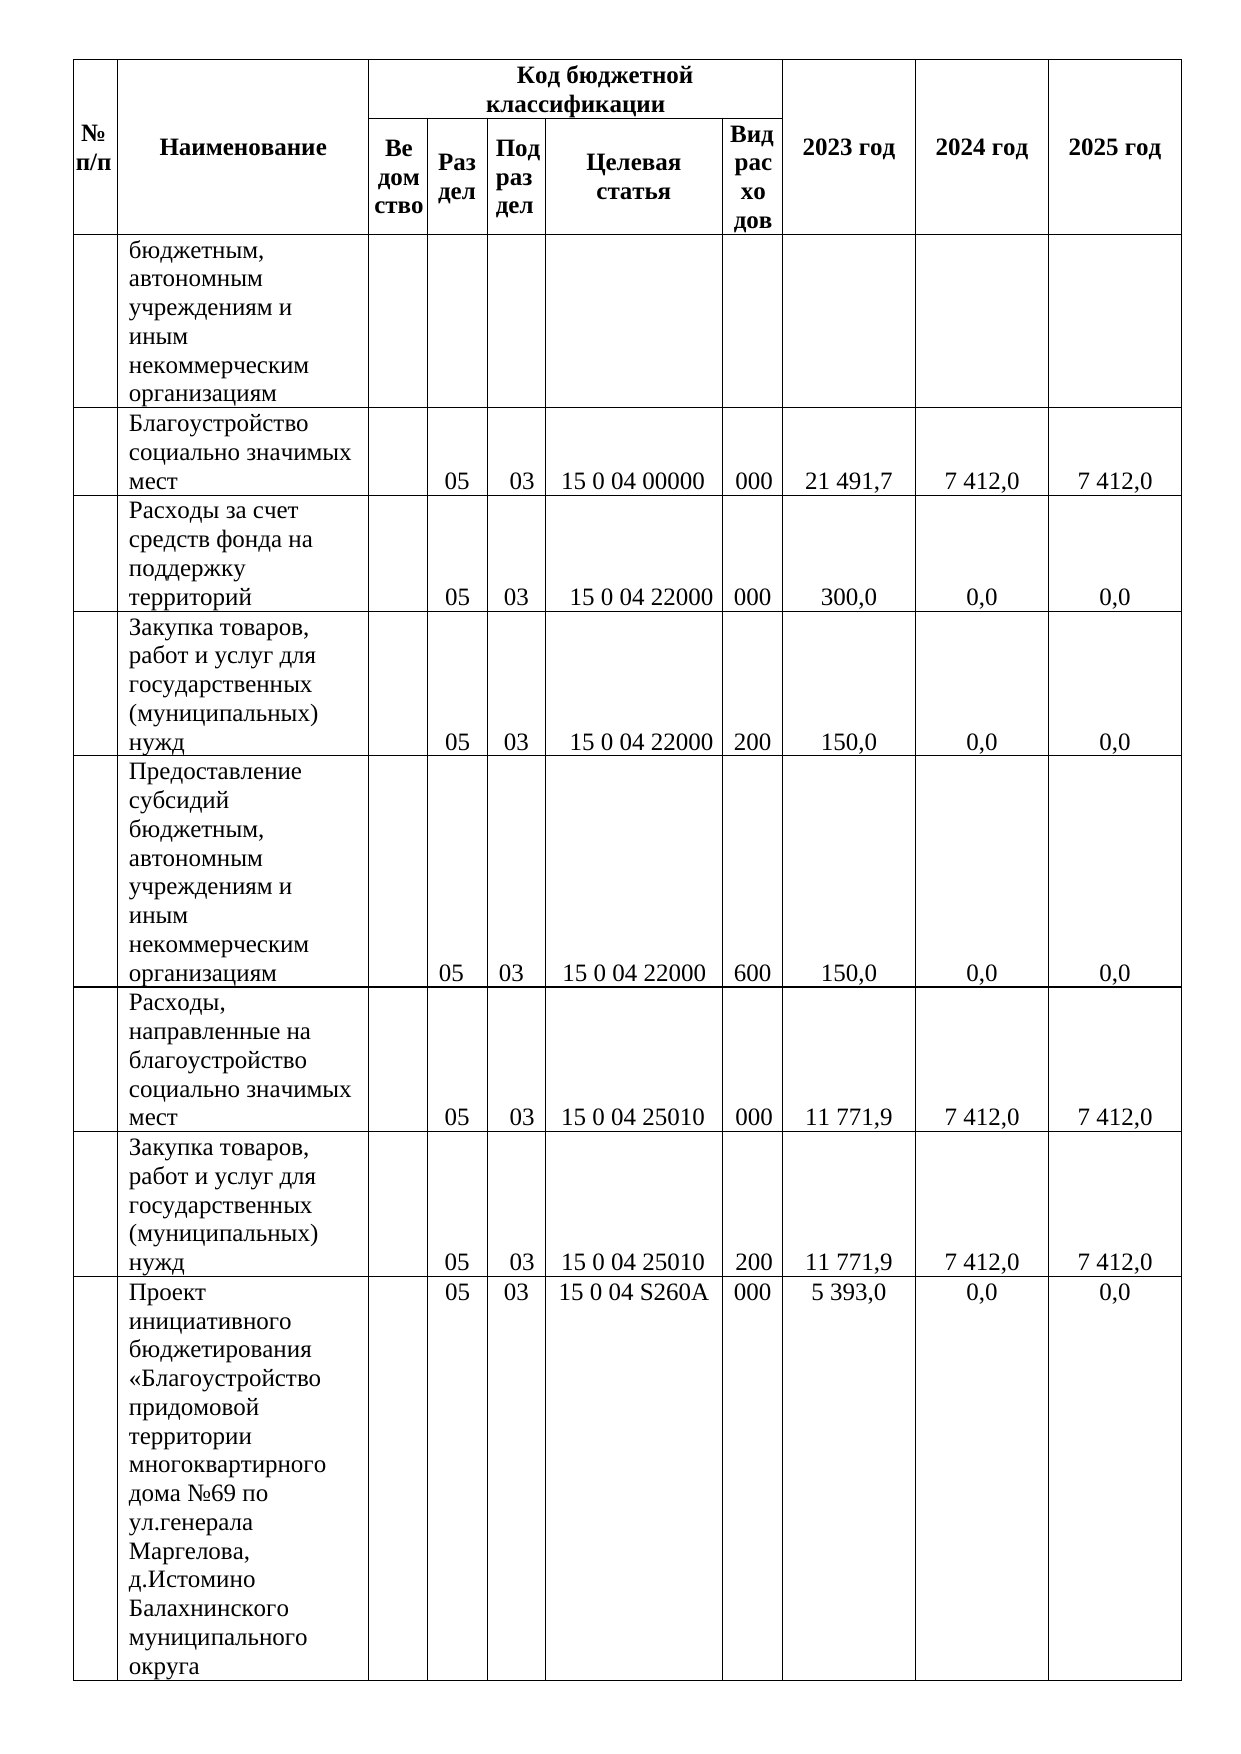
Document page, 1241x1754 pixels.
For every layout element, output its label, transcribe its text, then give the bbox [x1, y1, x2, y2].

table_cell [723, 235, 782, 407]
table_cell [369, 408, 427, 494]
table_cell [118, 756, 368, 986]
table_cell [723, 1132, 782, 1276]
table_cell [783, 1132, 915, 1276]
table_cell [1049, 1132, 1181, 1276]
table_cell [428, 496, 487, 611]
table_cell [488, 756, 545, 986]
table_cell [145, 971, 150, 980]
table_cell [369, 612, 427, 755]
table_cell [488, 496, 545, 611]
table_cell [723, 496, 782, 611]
table_header Код бюджетной классификации [369, 60, 782, 118]
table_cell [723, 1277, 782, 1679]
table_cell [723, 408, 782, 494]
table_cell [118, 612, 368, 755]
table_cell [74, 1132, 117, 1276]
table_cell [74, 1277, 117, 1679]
table_cell Под раз дел [488, 119, 545, 234]
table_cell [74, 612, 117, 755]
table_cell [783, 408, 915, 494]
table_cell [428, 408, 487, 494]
table_cell Ве дом ство [369, 119, 427, 234]
table_header 2025 год [1049, 60, 1181, 234]
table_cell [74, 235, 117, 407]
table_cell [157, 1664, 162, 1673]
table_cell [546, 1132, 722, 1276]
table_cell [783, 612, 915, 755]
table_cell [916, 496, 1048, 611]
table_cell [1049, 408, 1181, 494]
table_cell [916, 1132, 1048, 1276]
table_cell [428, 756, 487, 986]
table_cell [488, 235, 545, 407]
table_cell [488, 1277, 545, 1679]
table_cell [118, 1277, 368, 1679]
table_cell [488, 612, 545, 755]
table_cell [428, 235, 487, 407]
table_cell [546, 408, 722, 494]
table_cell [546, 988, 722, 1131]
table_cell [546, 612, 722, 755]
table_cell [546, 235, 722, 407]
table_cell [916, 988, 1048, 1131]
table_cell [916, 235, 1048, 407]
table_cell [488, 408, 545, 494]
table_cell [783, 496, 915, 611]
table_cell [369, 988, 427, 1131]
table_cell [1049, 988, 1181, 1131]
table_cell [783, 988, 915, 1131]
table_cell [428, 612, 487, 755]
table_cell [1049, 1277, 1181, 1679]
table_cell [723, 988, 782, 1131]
table_cell Раз дел [428, 119, 487, 234]
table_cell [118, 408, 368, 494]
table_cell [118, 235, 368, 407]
table_header 2023 год [783, 60, 915, 234]
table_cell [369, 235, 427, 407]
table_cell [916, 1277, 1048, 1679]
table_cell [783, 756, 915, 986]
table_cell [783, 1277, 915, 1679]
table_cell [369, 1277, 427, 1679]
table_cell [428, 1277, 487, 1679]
table_header Наименование [118, 60, 368, 234]
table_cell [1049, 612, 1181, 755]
table_header 2024 год [916, 60, 1048, 234]
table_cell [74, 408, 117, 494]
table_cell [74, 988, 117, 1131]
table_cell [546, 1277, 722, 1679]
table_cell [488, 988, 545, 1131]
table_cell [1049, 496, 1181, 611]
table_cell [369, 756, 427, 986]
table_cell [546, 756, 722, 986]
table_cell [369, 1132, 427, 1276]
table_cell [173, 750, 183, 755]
table_cell Целевая статья [546, 119, 722, 234]
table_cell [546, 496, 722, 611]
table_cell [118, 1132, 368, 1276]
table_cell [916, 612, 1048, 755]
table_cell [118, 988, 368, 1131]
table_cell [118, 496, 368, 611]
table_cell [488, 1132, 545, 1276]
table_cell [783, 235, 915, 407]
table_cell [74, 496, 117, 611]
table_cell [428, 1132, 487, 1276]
table_header № п/п [74, 60, 117, 234]
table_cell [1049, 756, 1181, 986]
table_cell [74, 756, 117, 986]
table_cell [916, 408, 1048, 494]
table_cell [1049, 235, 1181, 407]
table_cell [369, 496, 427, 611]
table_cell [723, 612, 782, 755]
table_cell Вид рас хо дов [723, 119, 782, 234]
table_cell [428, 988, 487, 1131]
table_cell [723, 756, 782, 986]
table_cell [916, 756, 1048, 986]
